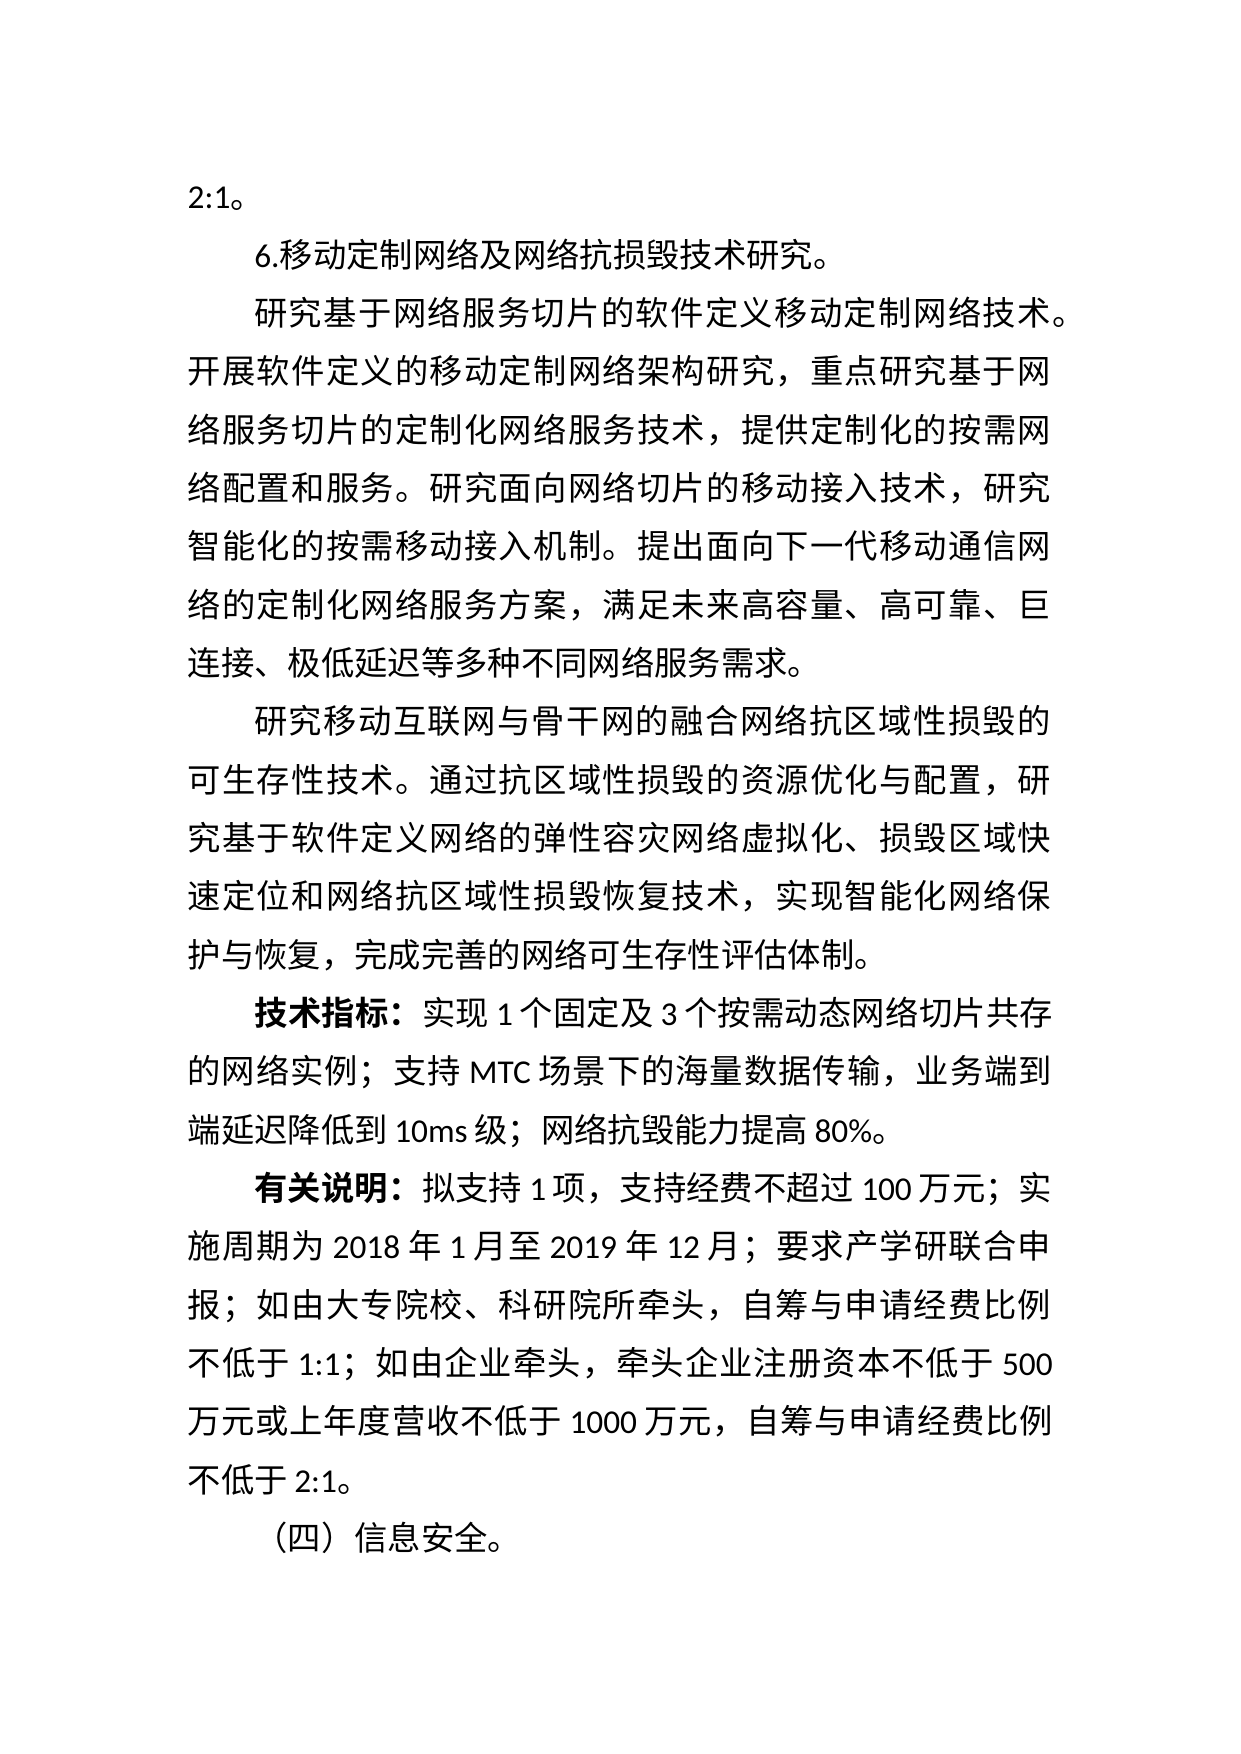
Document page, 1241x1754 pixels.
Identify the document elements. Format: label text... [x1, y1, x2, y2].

text 6.移动定制网络及网络抗损毁技术研究。 [187, 220, 1053, 279]
text 研究基于网络服务切片的软件定义移动定制网络技术。开展软件定义的移动定制网络架构研究，重点研究基于网络服务切片的定制化网络服务技术，提供定制化的按需网络配置和服务。研究面向网络切片的移动接入技术，研究智能化的按需移动接入机制。提出面向下一代移动通信网络的定制化网络服务方案，满足未来高容量、高可靠、巨连接、极低延迟等多种不同网络服务需求。 [187, 279, 1053, 687]
text 有关说明：拟支持1项，支持经费不超过100万元；实施周期为2018年1月至2019年12月；要求产学研联合申报；如由大专院校、科研院所牵头，自筹与申请经费比例不低于1:1；如由企业牵头，牵头企业注册资本不低于500万元或上年度营收不低于1000万元，自筹与申请经费比例不低于2:1。 [187, 1154, 1053, 1504]
text 技术指标：实现1个固定及3个按需动态网络切片共存的网络实例；支持MTC场景下的海量数据传输，业务端到端延迟降低到10ms级；网络抗毁能力提高80%。 [187, 979, 1053, 1154]
text （四）信息安全。 [187, 1504, 1053, 1562]
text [187, 162, 1053, 220]
text 研究移动互联网与骨干网的融合网络抗区域性损毁的可生存性技术。通过抗区域性损毁的资源优化与配置，研究基于软件定义网络的弹性容灾网络虚拟化、损毁区域快速定位和网络抗区域性损毁恢复技术，实现智能化网络保护与恢复，完成完善的网络可生存性评估体制。 [187, 687, 1053, 979]
